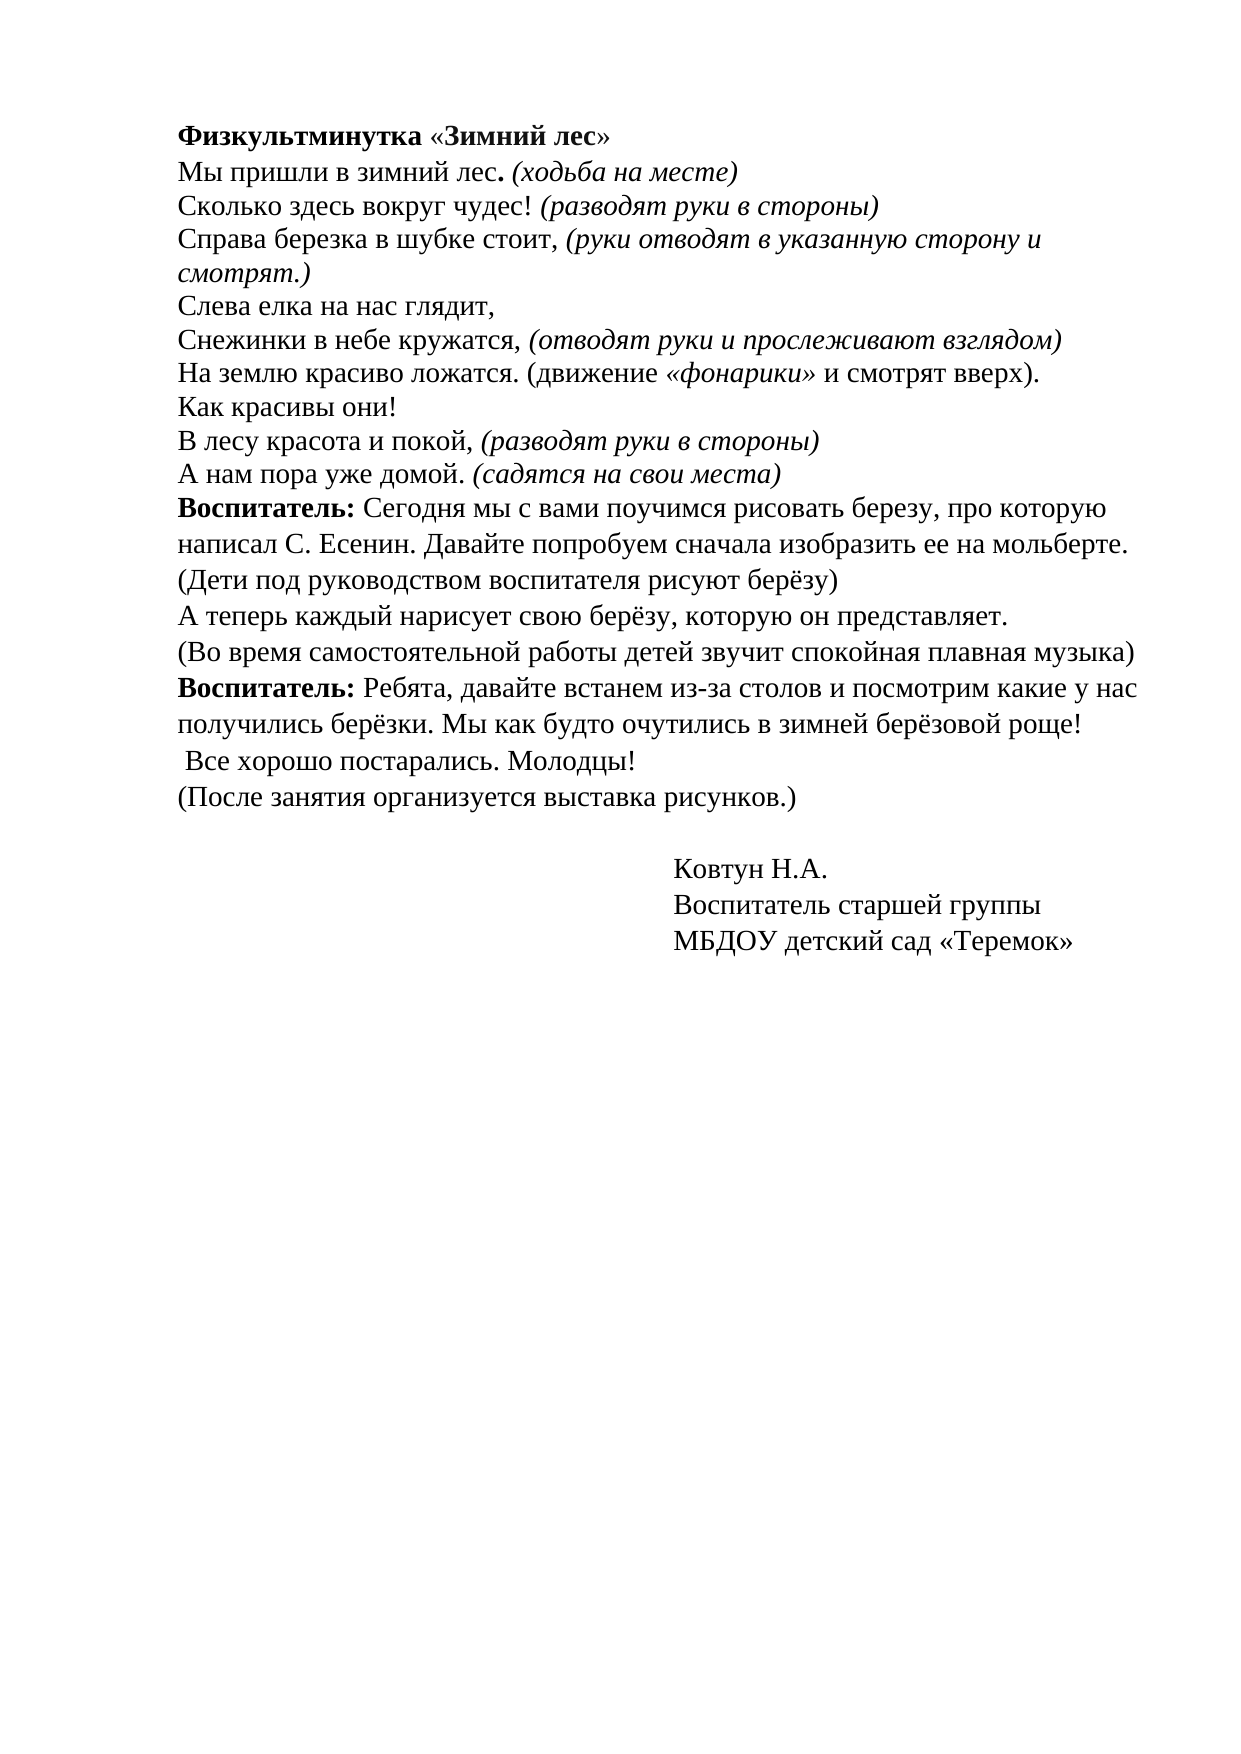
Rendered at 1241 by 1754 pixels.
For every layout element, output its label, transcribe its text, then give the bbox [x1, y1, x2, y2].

text Сколько здесь вокруг чудес! (разводят руки в стороны) [177, 188, 1152, 221]
text Снежинки в небе кружатся, (отводят руки и прослеживают взглядом) [177, 322, 1152, 356]
text Воспитатель старшей группы [177, 887, 1152, 921]
text В лесу красота и покой, (разводят руки в стороны) [177, 423, 1152, 456]
text Физкультминутка «Зимний лес» [177, 118, 1152, 152]
text Справа березка в шубке стоит, (руки отводят в указанную сторону и смотрят.) [177, 221, 1152, 288]
text МБДОУ детский сад «Теремок» [177, 923, 1152, 957]
text Все хорошо постарались. Молодцы! (После занятия организуется выставка рисунков.) [177, 743, 1152, 812]
text Ковтун Н.А. [177, 851, 1152, 885]
text Воспитатель: Сегодня мы с вами поучимся рисовать березу, про которую написал С. Есенин. Давайте попробуем сначала изобразить ее на мольберте. (Дети под руководством воспитателя рисуют берёзу) [177, 490, 1152, 596]
text Слева елка на нас глядит, [177, 288, 1152, 322]
text А теперь каждый нарисует свою берёзу, которую он представляет. (Во время самостоятельной работы детей звучит спокойная плавная музыка) Воспитатель: Ребята, давайте встанем из-за столов и посмотрим какие у нас получились берёзки. Мы как будто очутились в зимней берёзовой роще! [177, 598, 1152, 740]
text Как красивы они! [177, 389, 1152, 423]
text А нам пора уже домой. (садятся на свои места) [177, 456, 1152, 490]
text На землю красиво ложатся. (движение «фонарики» и смотрят вверх). [177, 356, 1152, 389]
text Мы пришли в зимний лес. (ходьба на месте) [177, 154, 1152, 188]
